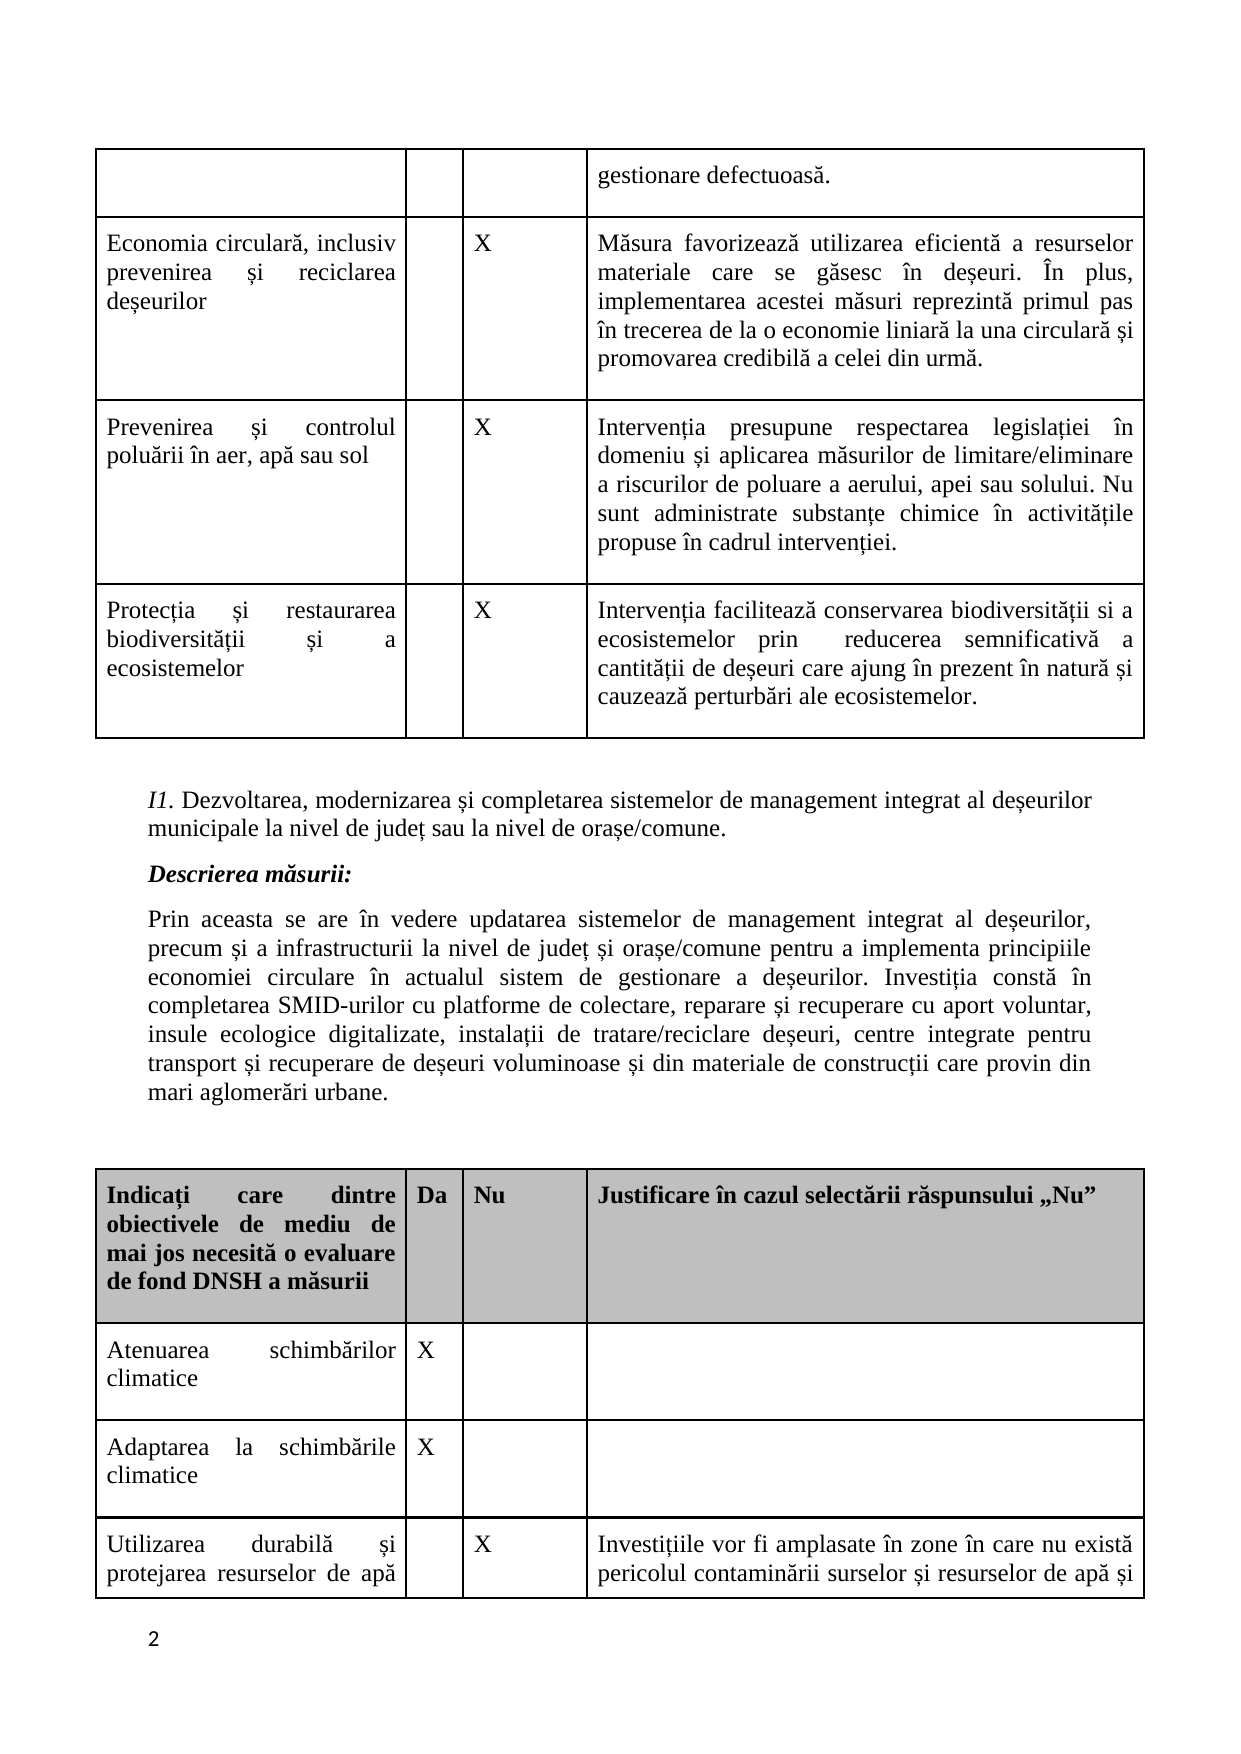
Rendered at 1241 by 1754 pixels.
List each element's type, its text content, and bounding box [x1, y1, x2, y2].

table_cell X [464, 401, 586, 583]
text I1. Dezvoltarea, modernizarea și completarea sistemelor de management integrat al deșeurilor municipale la nivel de județ sau la nivel de orașe/comune. [148, 785, 1093, 842]
table_cell [407, 585, 462, 737]
table_cell Protecția și restaurarea biodiversității și a ecosistemelor [97, 585, 405, 737]
table_cell [588, 1421, 1143, 1516]
table_cell Intervenția presupune respectarea legislației în domeniu și aplicarea măsurilor de limitare/eliminare a riscurilor de poluare a aerului, apei sau solului. Nu sunt administrate substanțe chimice în activitățile propuse în cadrul intervenției. [588, 401, 1143, 583]
table_cell Măsura favorizează utilizarea eficientă a resurselor materiale care se găsesc în deșeuri. În plus, implementarea acestei măsuri reprezintă primul pas în trecerea de la o economie liniară la una circulară și promovarea credibilă a celei din urmă. [588, 218, 1143, 399]
table_cell [407, 218, 462, 399]
table_cell [407, 401, 462, 583]
table_cell [407, 150, 462, 216]
table_header Da [407, 1170, 462, 1322]
table_cell [464, 1421, 586, 1516]
table_cell X [407, 1421, 462, 1516]
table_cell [97, 150, 405, 216]
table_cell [588, 1519, 1143, 1597]
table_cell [588, 150, 1143, 216]
table_cell Economia circulară, inclusiv prevenirea și reciclarea deșeurilor [97, 218, 405, 399]
table_cell X [464, 585, 586, 737]
table_cell [407, 1519, 462, 1597]
table_header Nu [464, 1170, 586, 1322]
table_cell [588, 1324, 1143, 1419]
table_header Justificare în cazul selectării răspunsului „Nu” [588, 1170, 1143, 1322]
table_cell X [464, 150, 586, 216]
text Descrierea măsurii: [148, 859, 1093, 888]
table_cell Adaptarea la schimbările climatice [97, 1421, 405, 1516]
table_cell X [407, 1324, 462, 1419]
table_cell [97, 1519, 405, 1597]
table_cell Atenuarea schimbărilor climatice [97, 1324, 405, 1419]
table_cell X [464, 218, 586, 399]
table_cell Prevenirea și controlul poluării în aer, apă sau sol [97, 401, 405, 583]
table_header Indicați care dintre obiectivele de mediu de mai jos necesită o evaluare de fond DNSH a măsurii [97, 1170, 405, 1322]
table_cell Intervenția facilitează conservarea biodiversității si a ecosistemelor prin reducerea semnificativă a cantității de deșeuri care ajung în prezent în natură și cauzează perturbări ale ecosistemelor. [588, 585, 1143, 737]
table_cell [464, 1324, 586, 1419]
text Prin aceasta se are în vedere updatarea sistemelor de management integrat al deșeurilor, precum și a infrastructurii la nivel de județ și orașe/comune pentru a implementa principiile economiei circulare în actualul sistem de gestionare a deșeurilor. Investiția constă în completarea SMID-urilor cu platforme de colectare, reparare și recuperare cu aport voluntar, insule ecologice digitalizate, instalații de tratare/reciclare deșeuri, centre integrate pentru transport și recuperare de deșeuri voluminoase și din materiale de construcții care provin din mari aglomerări urbane. [148, 904, 1093, 1106]
table_cell X [464, 1519, 586, 1597]
